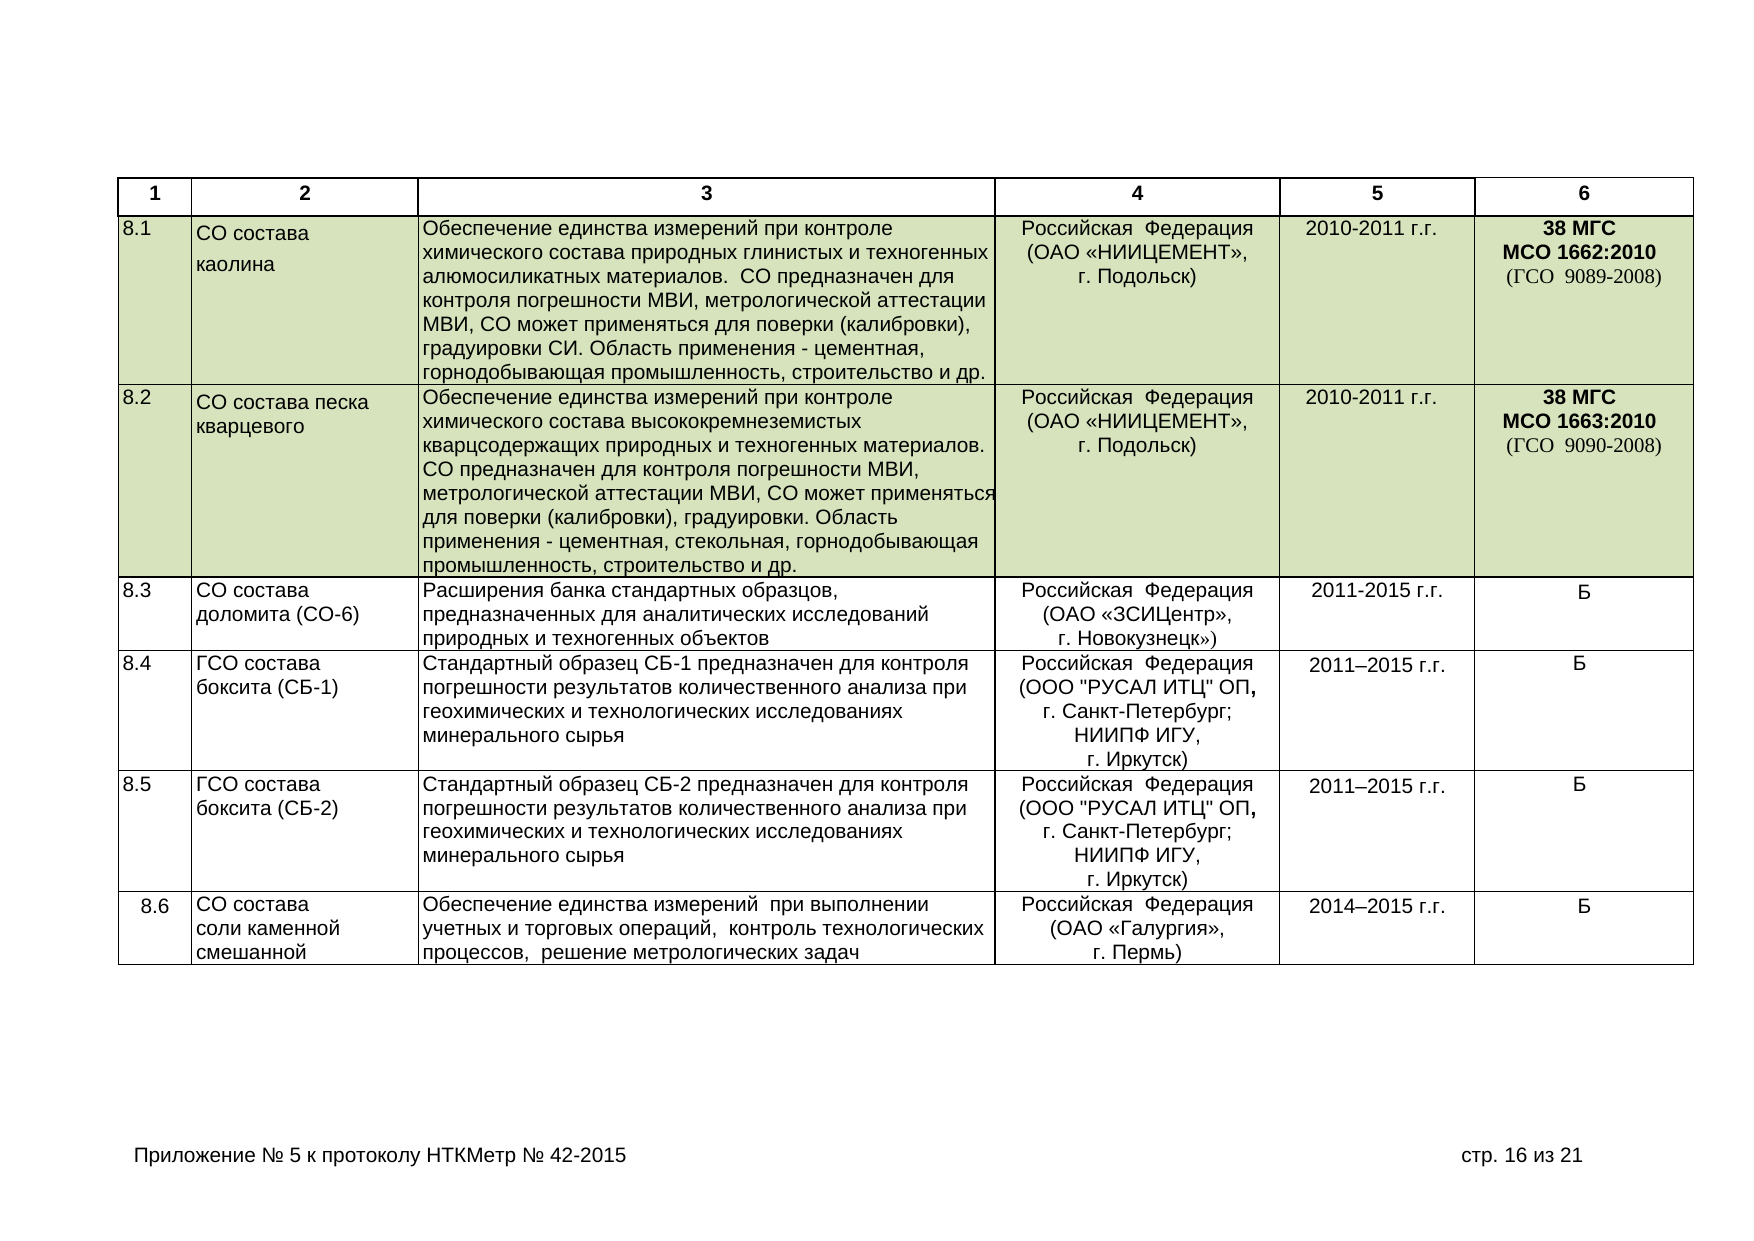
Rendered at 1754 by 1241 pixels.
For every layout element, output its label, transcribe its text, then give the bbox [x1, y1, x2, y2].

table_cell СО состава каолина [192, 217, 418, 384]
table_cell Российская Федерация (ОАО «НИИЦЕМЕНТ», г. Подольск) [996, 385, 1279, 576]
table_cell 8.5 [119, 771, 191, 891]
table_cell СО состава соли каменной смешанной [192, 892, 418, 964]
table_cell 2011-2015 г.г. [1280, 578, 1474, 649]
table_cell Б [1475, 651, 1693, 770]
table_header 2 [192, 179, 417, 215]
table_cell ГСО состава боксита (СБ-1) [192, 651, 418, 770]
table_cell 2011–2015 г.г. [1280, 771, 1474, 891]
table_cell Российская Федерация (ООО "РУСАЛ ИТЦ" ОП, г. Санкт-Петербург; НИИПФ ИГУ, г. Иркутск) [996, 651, 1279, 770]
table_cell Российская Федерация (ОАО «ЗСИЦентр», г. Новокузнецк») [996, 578, 1279, 649]
table_cell ГСО состава боксита (СБ-2) [192, 771, 418, 891]
table_cell Российская Федерация (ОАО «НИИЦЕМЕНТ», г. Подольск) [996, 217, 1279, 384]
table_cell 8.1 [119, 217, 191, 384]
table_cell Стандартный образец СБ-1 предназначен для контроля погрешности результатов количественного анализа при геохимических и технологических исследованиях минерального сырья [419, 651, 994, 770]
table_cell Расширения банка стандартных образцов, предназначенных для аналитических исследований природных и техногенных объектов [419, 578, 994, 649]
table_header 3 [419, 179, 994, 215]
table_cell Обеспечение единства измерений при контроле химического состава высококремнеземистых кварцсодержащих природных и техногенных материалов. СО предназначен для контроля погрешности МВИ, метрологической аттестации МВИ, СО может применяться для поверки (калибровки), градуировки. Область применения - цементная, стекольная, горнодобывающая промышленность, строительство и др. [419, 385, 994, 576]
table_cell 2011–2015 г.г. [1280, 651, 1474, 770]
table_cell 38 МГС МСО 1663:2010 (ГСО 9090-2008) [1475, 385, 1693, 576]
table_cell 2010-2011 г.г. [1280, 385, 1474, 576]
table_cell 2010-2011 г.г. [1280, 217, 1474, 384]
table_cell 2014–2015 г.г. [1280, 892, 1474, 964]
table_header 1 [119, 179, 191, 215]
table_cell Обеспечение единства измерений при контроле химического состава природных глинистых и техногенных алюмосиликатных материалов. СО предназначен для контроля погрешности МВИ, метрологической аттестации МВИ, СО может применяться для поверки (калибровки), градуировки СИ. Область применения - цементная, горнодобывающая промышленность, строительство и др. [419, 217, 994, 384]
table_cell 8.4 [119, 651, 191, 770]
table_cell Стандартный образец СБ-2 предназначен для контроля погрешности результатов количественного анализа при геохимических и технологических исследованиях минерального сырья [419, 771, 994, 891]
table_cell Российская Федерация (ООО "РУСАЛ ИТЦ" ОП, г. Санкт-Петербург; НИИПФ ИГУ, г. Иркутск) [996, 771, 1279, 891]
table_cell Российская Федерация (ОАО «Галургия», г. Пермь) [996, 892, 1279, 964]
table_cell СО состава доломита (СО-6) [192, 578, 418, 649]
table_header 4 [996, 179, 1279, 215]
table_cell Б [1475, 771, 1693, 891]
table_cell 38 МГС МСО 1662:2010 (ГСО 9089-2008) [1475, 217, 1693, 384]
table_cell Б [1475, 892, 1693, 964]
table_header 5 [1281, 179, 1474, 215]
table_cell Обеспечение единства измерений при выполнении учетных и торговых операций, контроль технологических процессов, решение метрологических задач [419, 892, 994, 964]
table_cell Б [1475, 578, 1693, 649]
table_cell 8.2 [119, 385, 191, 576]
table_cell СО состава песка кварцевого [192, 385, 418, 576]
table_cell 8.6 [119, 892, 191, 964]
table_cell 8.3 [119, 578, 191, 649]
table_header 6 [1476, 178, 1693, 215]
